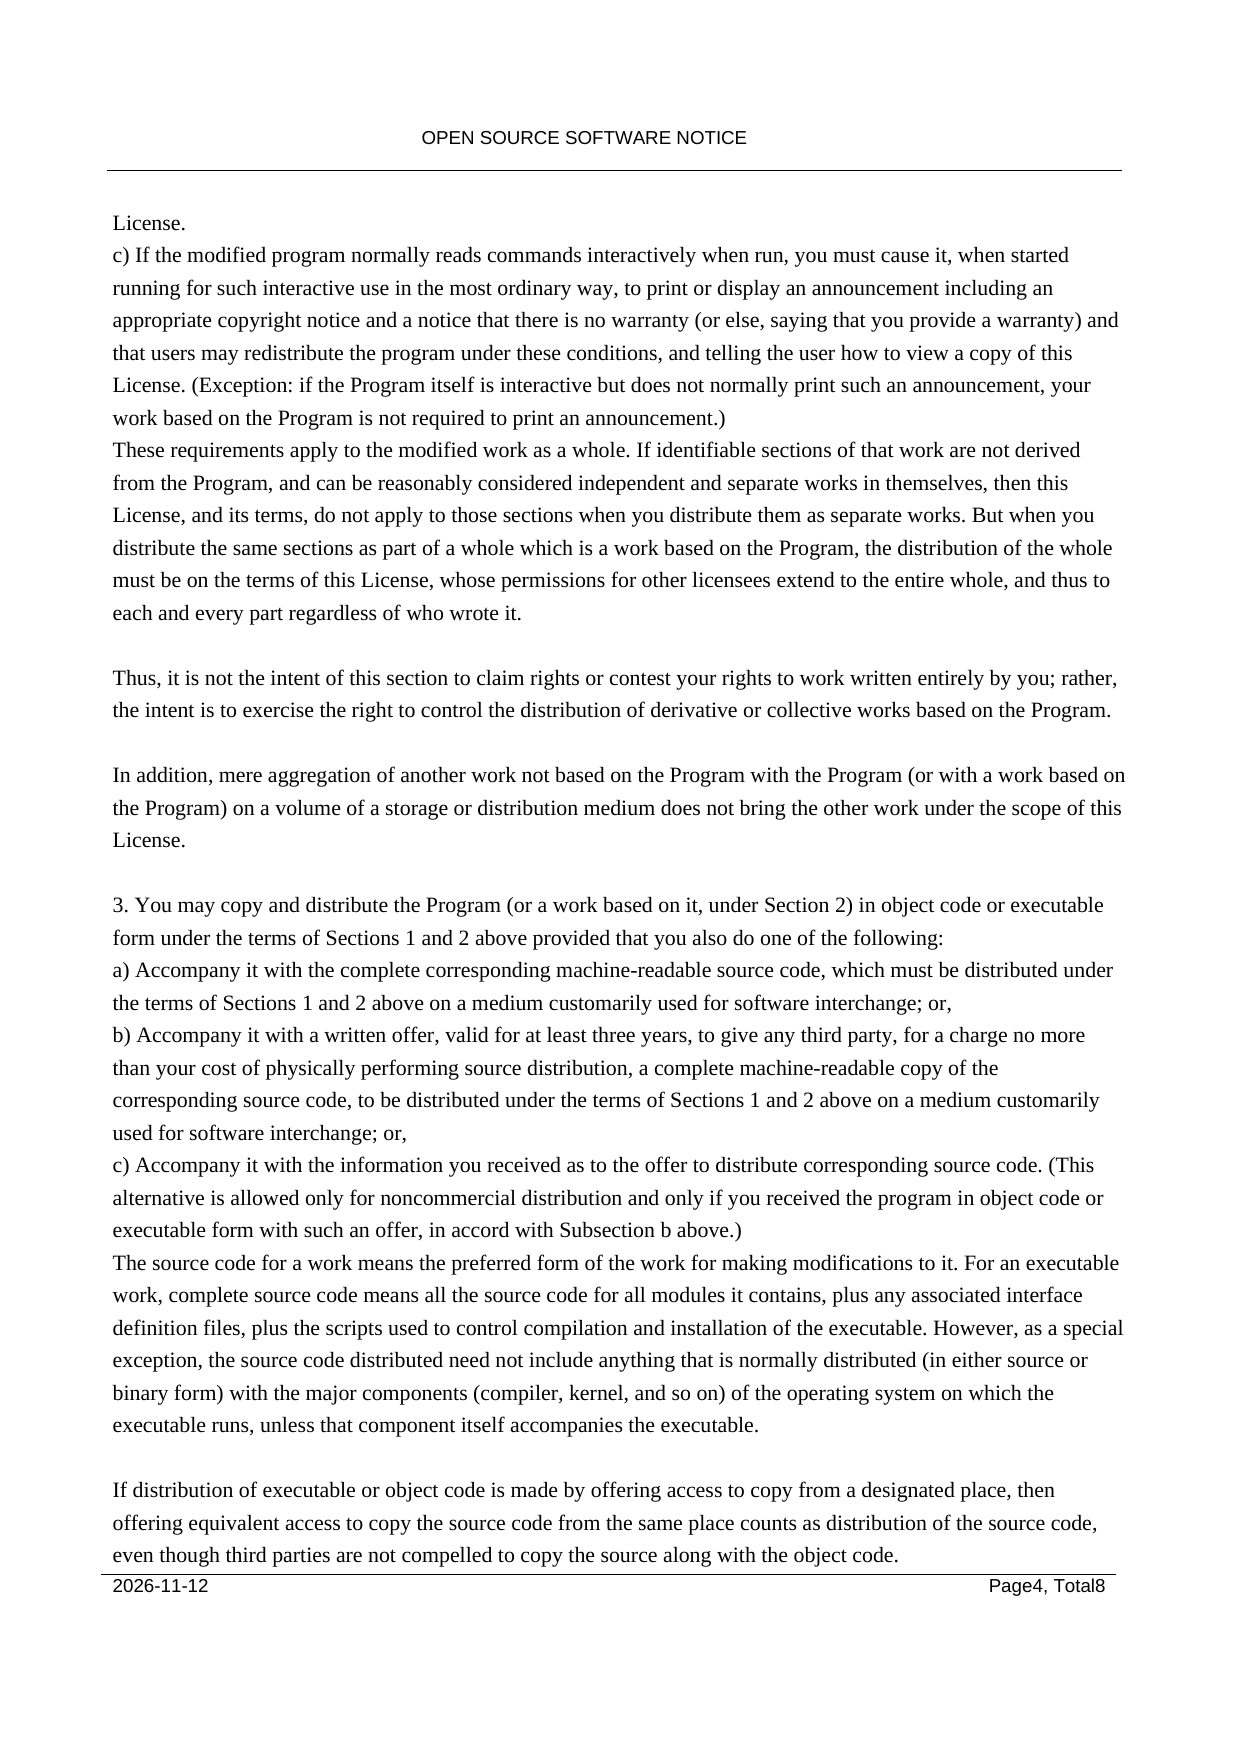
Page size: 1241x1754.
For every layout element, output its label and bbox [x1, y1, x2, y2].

text [112, 206, 1128, 1571]
